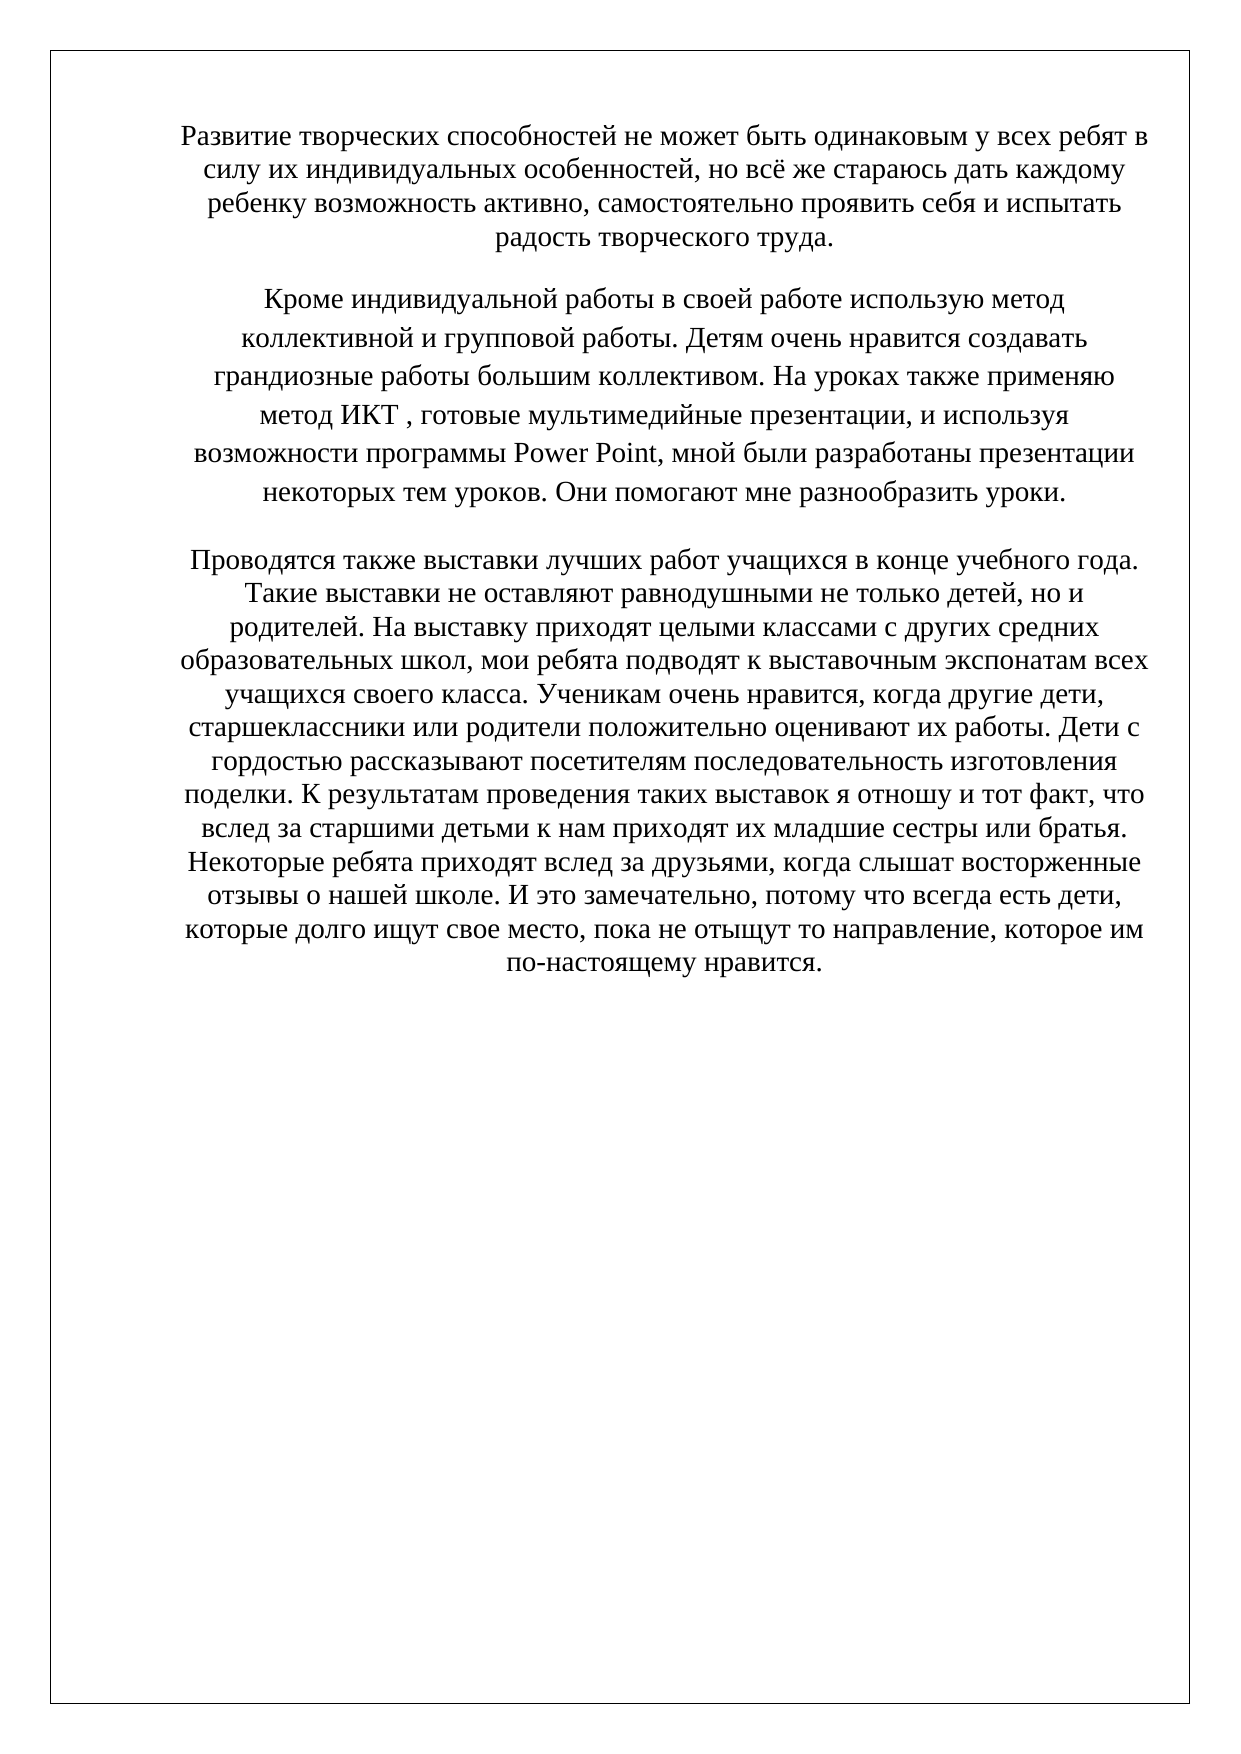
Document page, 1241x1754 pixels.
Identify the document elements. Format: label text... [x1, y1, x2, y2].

text Кроме индивидуальной работы в своей работе использую метод коллективной и групповой работы. Детям очень нравится создавать грандиозные работы большим коллективом. На уроках также применяю метод ИКТ , готовые мультимедийные презентации, и используя возможности программы Power Point, мной были разработаны презентации некоторых тем уроков. Они помогают мне разнообразить уроки. [177, 281, 1152, 508]
text Развитие творческих способностей не может быть одинаковым у всех ребят в силу их индивидуальных особенностей, но всё же стараюсь дать каждому ребенку возможность активно, самостоятельно проявить себя и испытать радость творческого труда. [177, 118, 1152, 252]
text Проводятся также выставки лучших работ учащихся в конце учебного года. Такие выставки не оставляют равнодушными не только детей, но и родителей. На выставку приходят целыми классами с других средних образовательных школ, мои ребята подводят к выставочным экспонатам всех учащихся своего класса. Ученикам очень нравится, когда другие дети, старшеклассники или родители положительно оценивают их работы. Дети с гордостью рассказывают посетителям последовательность изготовления поделки. К результатам проведения таких выставок я отношу и тот факт, что вслед за старшими детьми к нам приходят их младшие сестры или братья. Некоторые ребята приходят вслед за друзьями, когда слышат восторженные отзывы о нашей школе. И это замечательно, потому что всегда есть дети, которые долго ищут свое место, пока не отыщут то направление, которое им по-настоящему нравится. [177, 542, 1152, 978]
